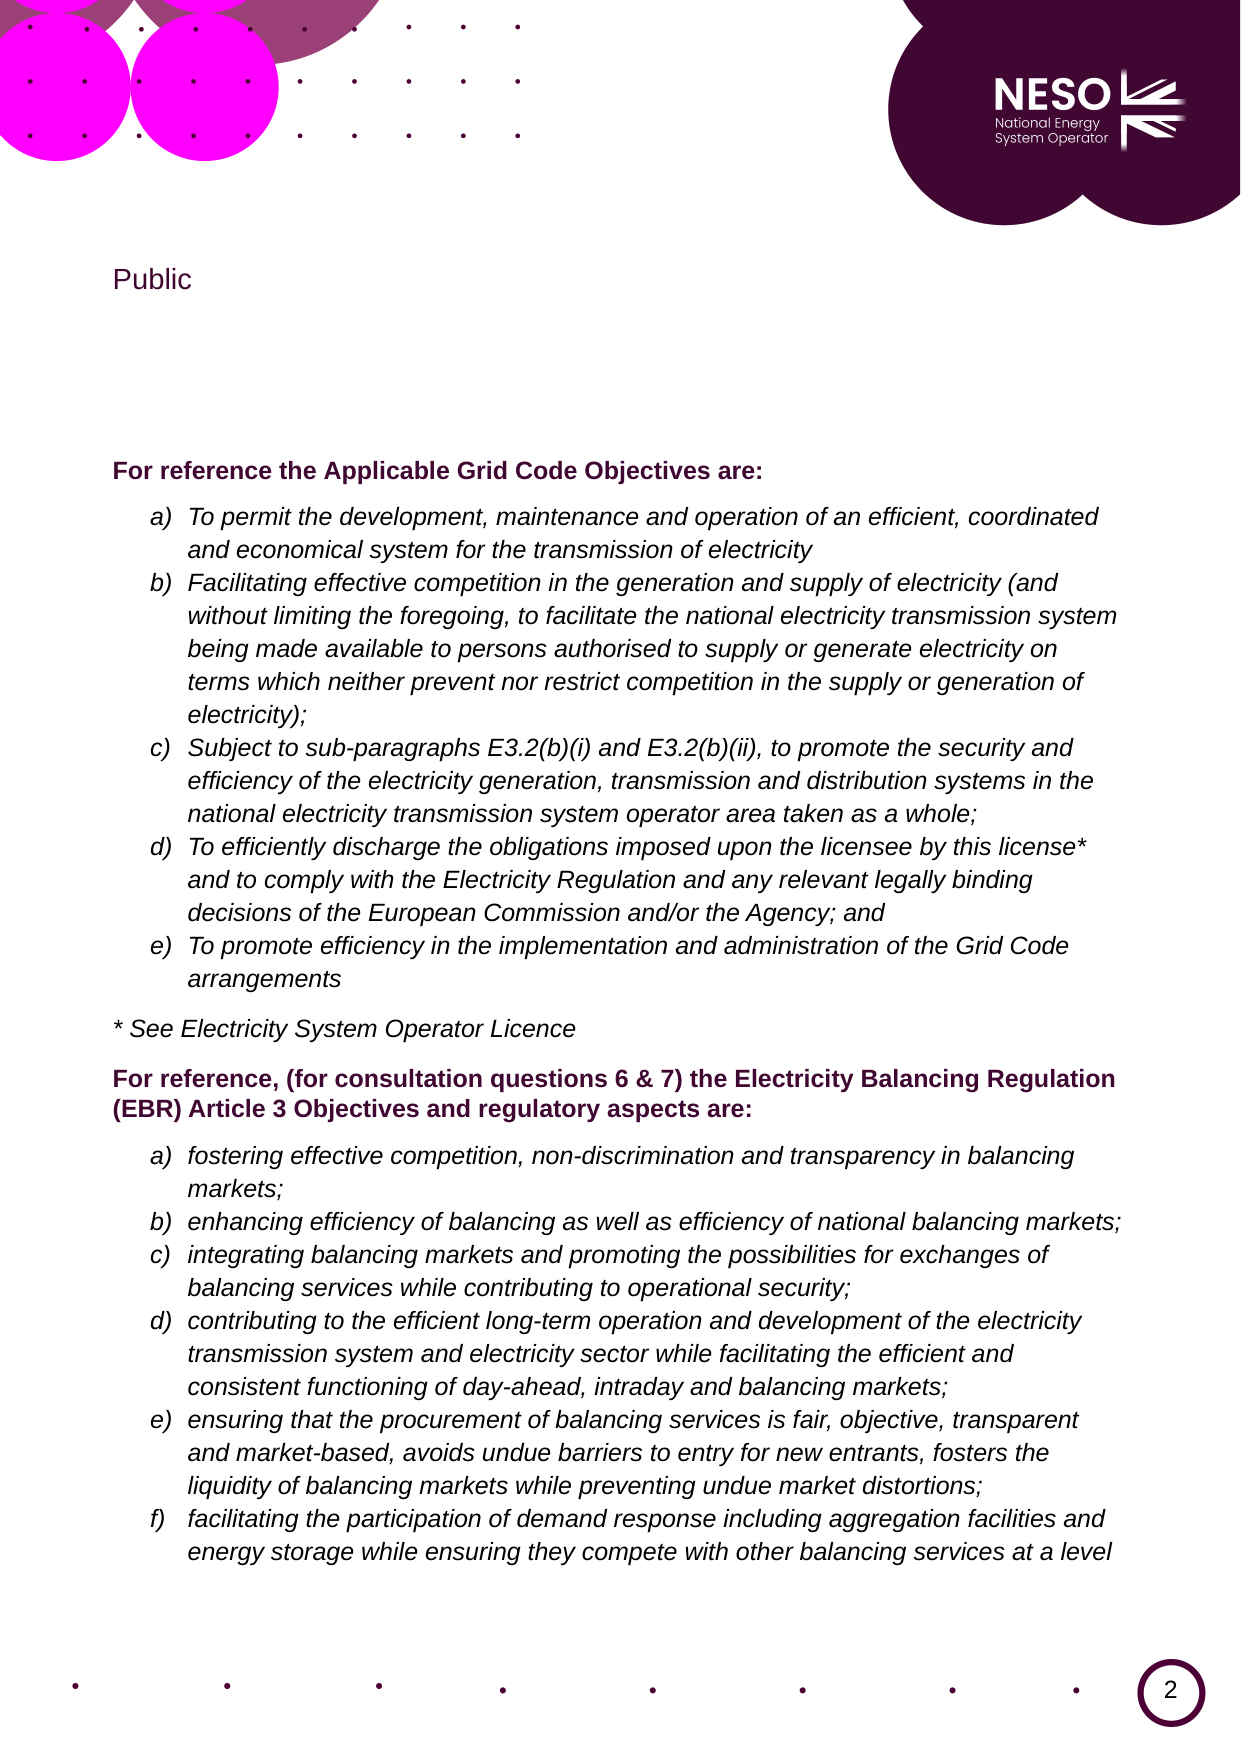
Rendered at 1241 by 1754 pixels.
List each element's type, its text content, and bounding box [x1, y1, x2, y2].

list integrating balancing markets and promoting the possibilities for exchanges of balancing services while contributing to operational security; [150, 1240, 1128, 1302]
list fostering effective competition, non-discrimination and transparency in balancing markets; [150, 1141, 1128, 1203]
list Subject to sub-paragraphs E3.2(b)(i) and E3.2(b)(ii), to promote the security and efficiency of the electricity generation, transmission and distribution systems in the national electricity transmission system operator area taken as a whole; [150, 733, 1128, 828]
list ensuring that the procurement of balancing services is fair, objective, transparent and market-based, avoids undue barriers to entry for new entrants, fosters the liquidity of balancing markets while preventing undue market distortions; [150, 1405, 1128, 1500]
picture [0, 0, 1241, 1754]
list To efficiently discharge the obligations imposed upon the licensee by this license* and to comply with the Electricity Regulation and any relevant legally binding decisions of the European Commission and/or the Agency; and [150, 832, 1128, 927]
list To promote efficiency in the implementation and administration of the Grid Code arrangements [150, 931, 1128, 993]
list To permit the development, maintenance and operation of an efficient, coordinated and economical system for the transmission of electricity [150, 502, 1128, 564]
text For reference the Applicable Grid Code Objectives are: [112, 456, 1128, 485]
text For reference, (for consultation questions 6 & 7) the Electricity Balancing Regulation (EBR) Article 3 Objectives and regulatory aspects are: [112, 1063, 1128, 1123]
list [150, 1504, 1128, 1566]
text * See Electricity System Operator Licence [112, 1014, 1128, 1043]
list contributing to the efficient long-term operation and development of the electricity transmission system and electricity sector while facilitating the efficient and consistent functioning of day-ahead, intraday and balancing markets; [150, 1306, 1128, 1401]
list enhancing efficiency of balancing as well as efficiency of national balancing markets; [150, 1207, 1128, 1236]
list Facilitating effective competition in the generation and supply of electricity (and without limiting the foregoing, to facilitate the national electricity transmission system being made available to persons authorised to supply or generate electricity on terms which neither prevent nor restrict competition in the supply or generation of electricity); [150, 568, 1128, 729]
